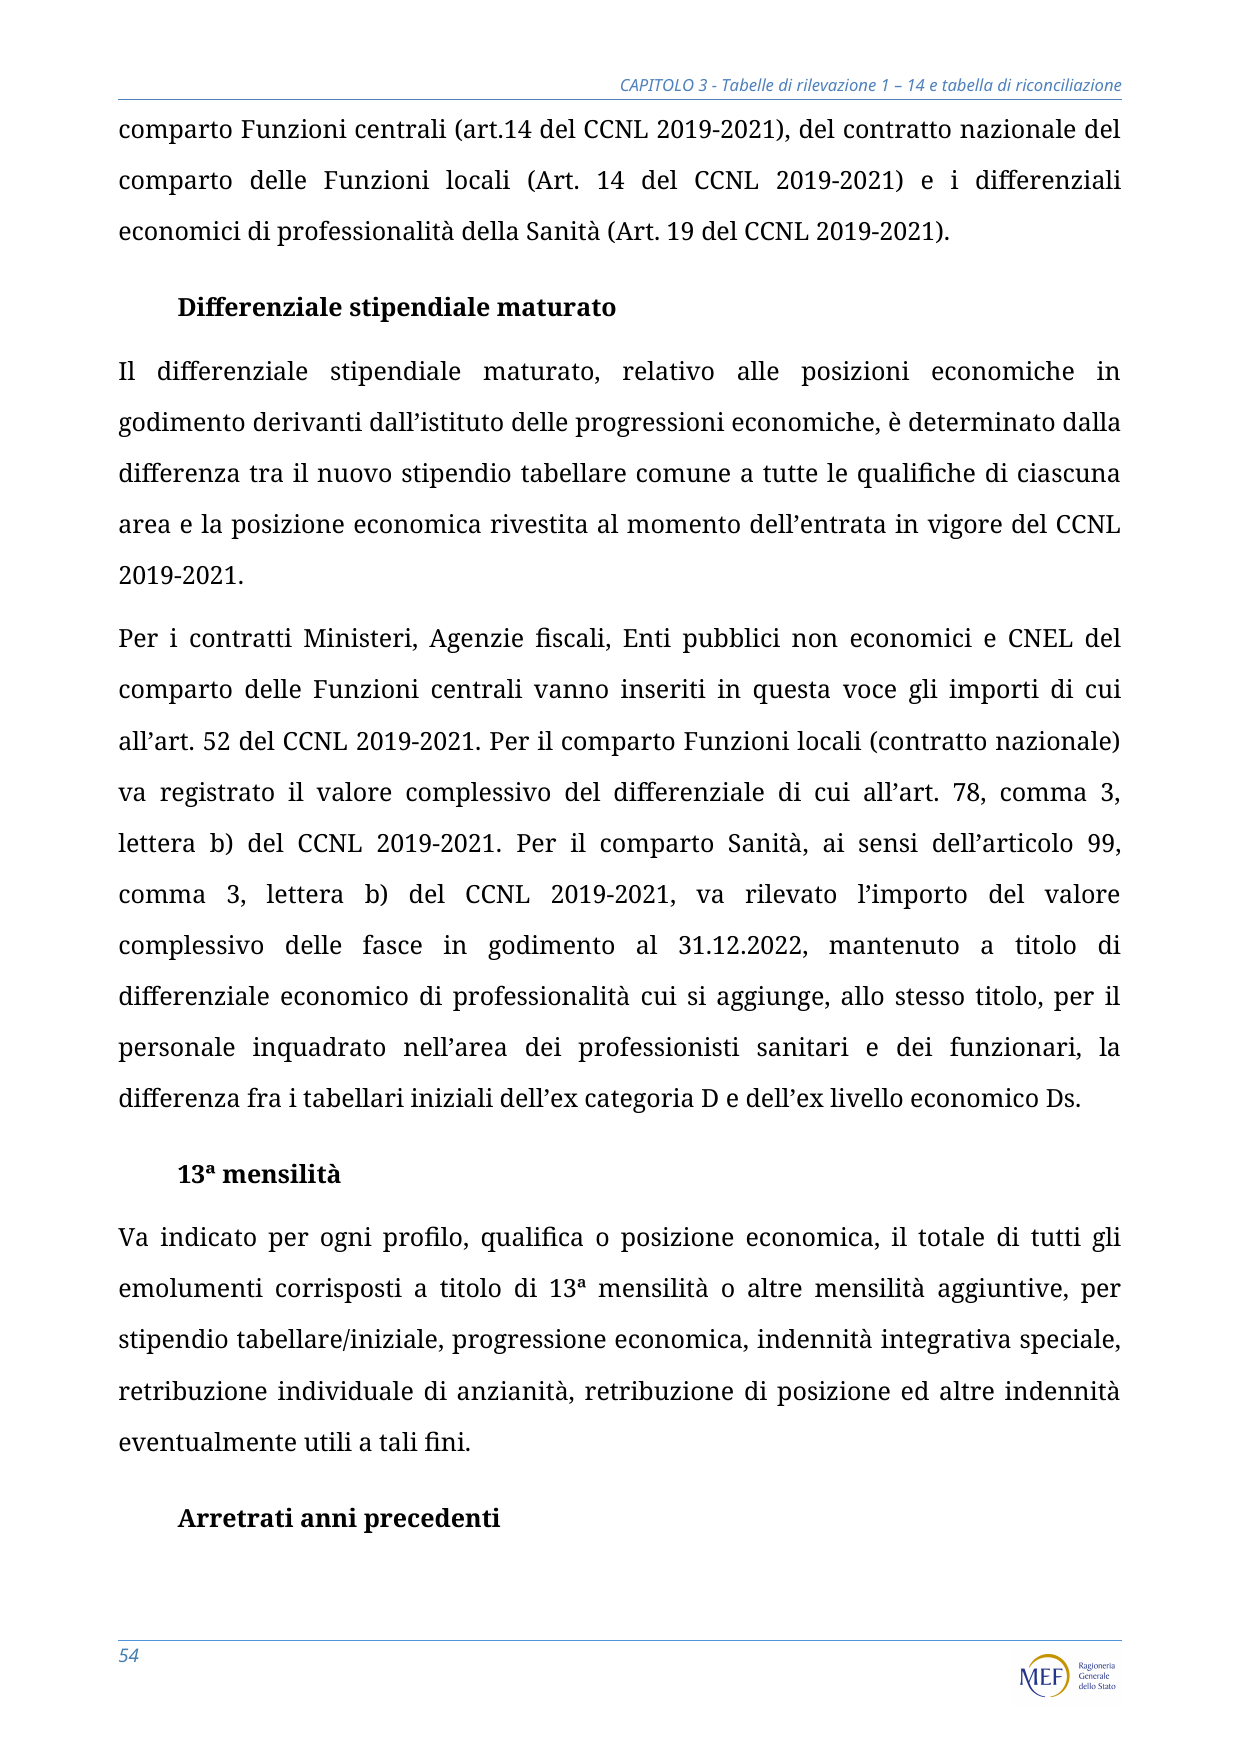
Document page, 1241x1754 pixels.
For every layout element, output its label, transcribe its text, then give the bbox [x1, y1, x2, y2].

text Differenziale stipendiale maturato [118, 290, 1122, 324]
text Il differenziale stipendiale maturato, relativo alle posizioni economiche in godimento derivanti dall’istituto delle progressioni economiche, è determinato dalla differenza tra il nuovo stipendio tabellare comune a tutte le qualifiche di ciascuna area e la posizione economica rivestita al momento dell’entrata in vigore del CCNL 2019-2021. [118, 353, 1122, 592]
picture [1011, 1645, 1122, 1706]
text 13ª mensilità [118, 1156, 1122, 1191]
text Va indicato per ogni profilo, qualifica o posizione economica, il totale di tutti gli emolumenti corrisposti a titolo di 13ª mensilità o altre mensilità aggiuntive, per stipendio tabellare/iniziale, progressione economica, indennità integrativa speciale, retribuzione individuale di anzianità, retribuzione di posizione ed altre indennità eventualmente utili a tali fini. [118, 1220, 1122, 1458]
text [118, 112, 1122, 248]
text Per i contratti Ministeri, Agenzie fiscali, Enti pubblici non economici e CNEL del comparto delle Funzioni centrali vanno inseriti in questa voce gli importi di cui all’art. 52 del CCNL 2019-2021. Per il comparto Funzioni locali (contratto nazionale) va registrato il valore complessivo del differenziale di cui all’art. 78, comma 3, lettera b) del CCNL 2019-2021. Per il comparto Sanità, ai sensi dell’articolo 99, comma 3, lettera b) del CCNL 2019-2021, va rilevato l’importo del valore complessivo delle fasce in godimento al 31.12.2022, mantenuto a titolo di differenziale economico di professionalità cui si aggiunge, allo stesso titolo, per il personale inquadrato nell’area dei professionisti sanitari e dei funzionari, la differenza fra i tabellari iniziali dell’ex categoria D e dell’ex livello economico Ds. [118, 621, 1122, 1114]
text Arretrati anni precedenti [118, 1500, 1122, 1534]
